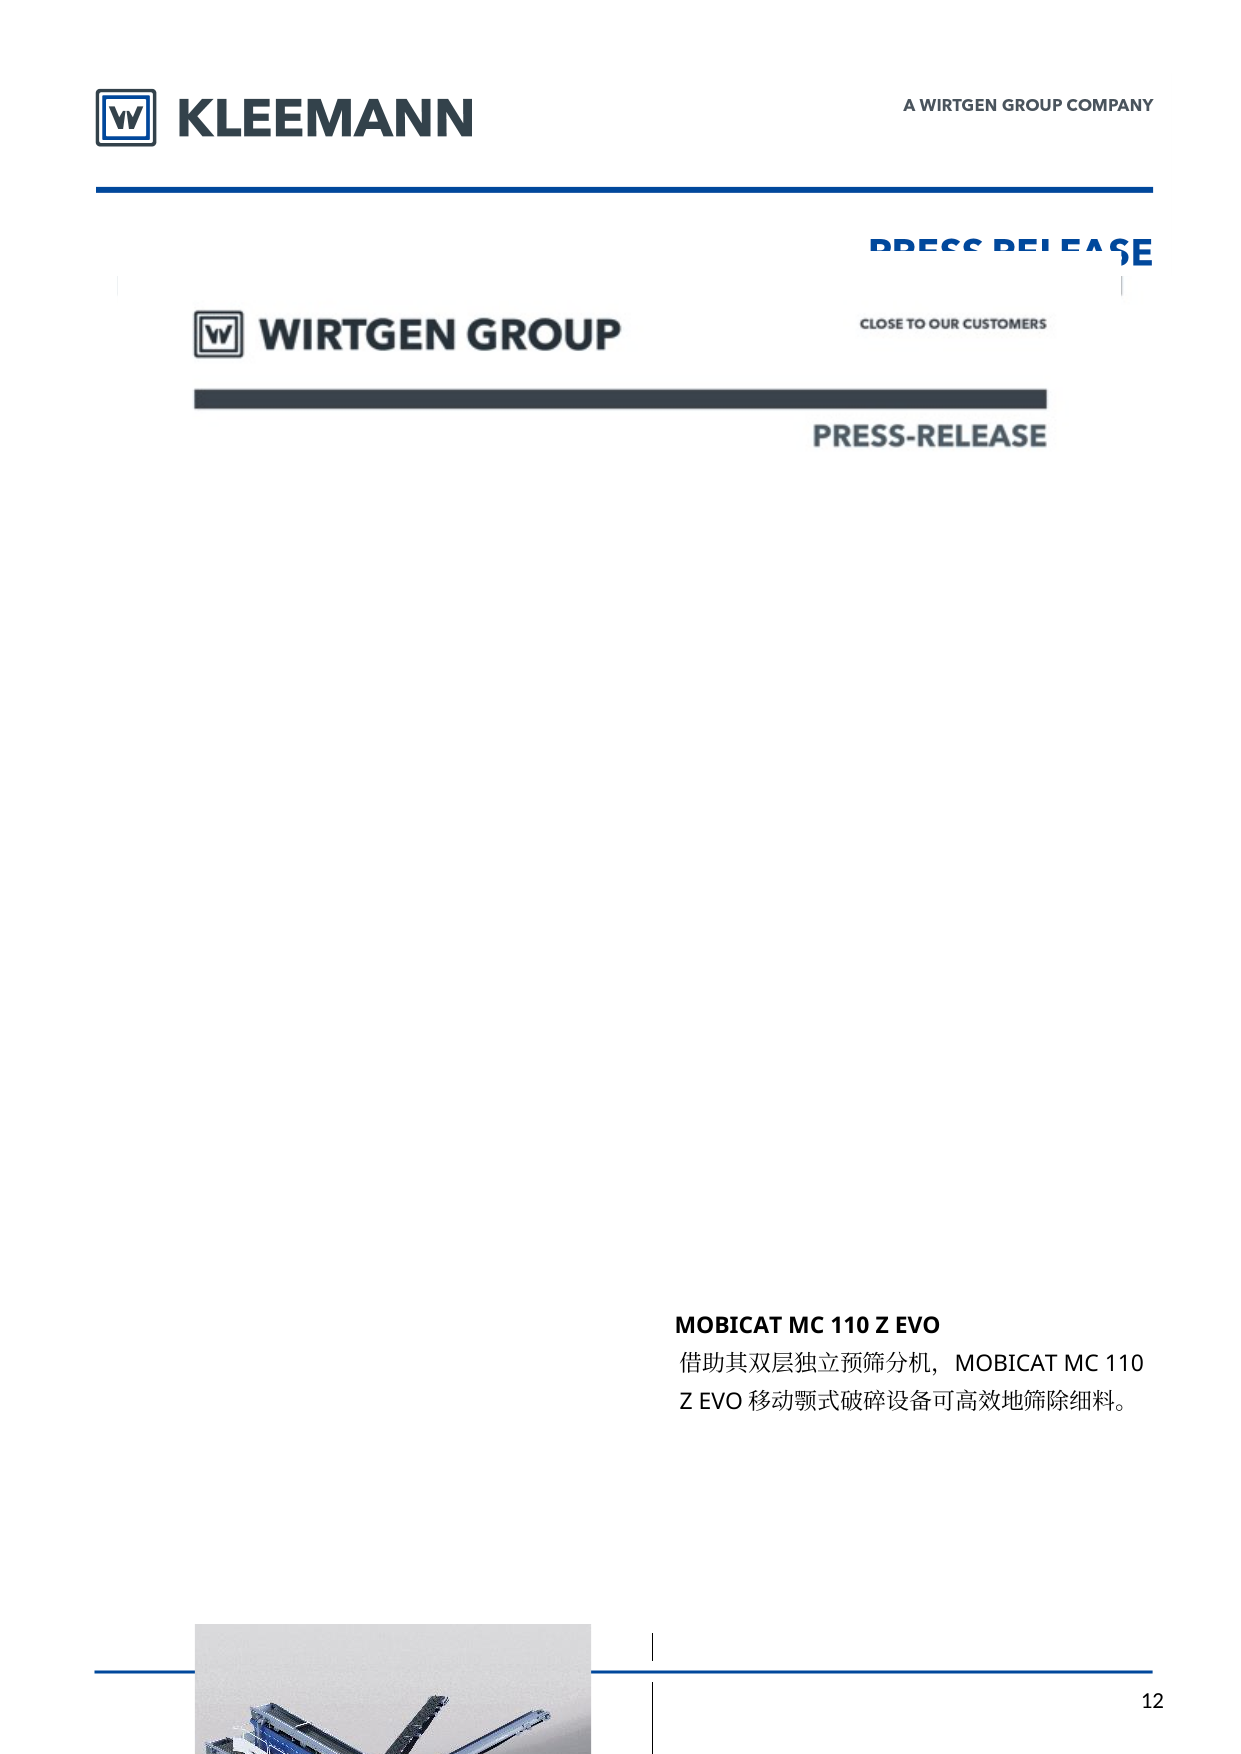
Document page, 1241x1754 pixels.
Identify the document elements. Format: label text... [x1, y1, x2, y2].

text MOBICAT MC 110 Z EVO [659, 1309, 1150, 1340]
picture [72, 73, 1172, 1309]
picture [82, 1624, 1180, 1754]
text 借助其双层独立预筛分机，MOBICAT MC 110 Z EVO 移动颚式破碎设备可高效地筛除细料。 [679, 1345, 1150, 1416]
